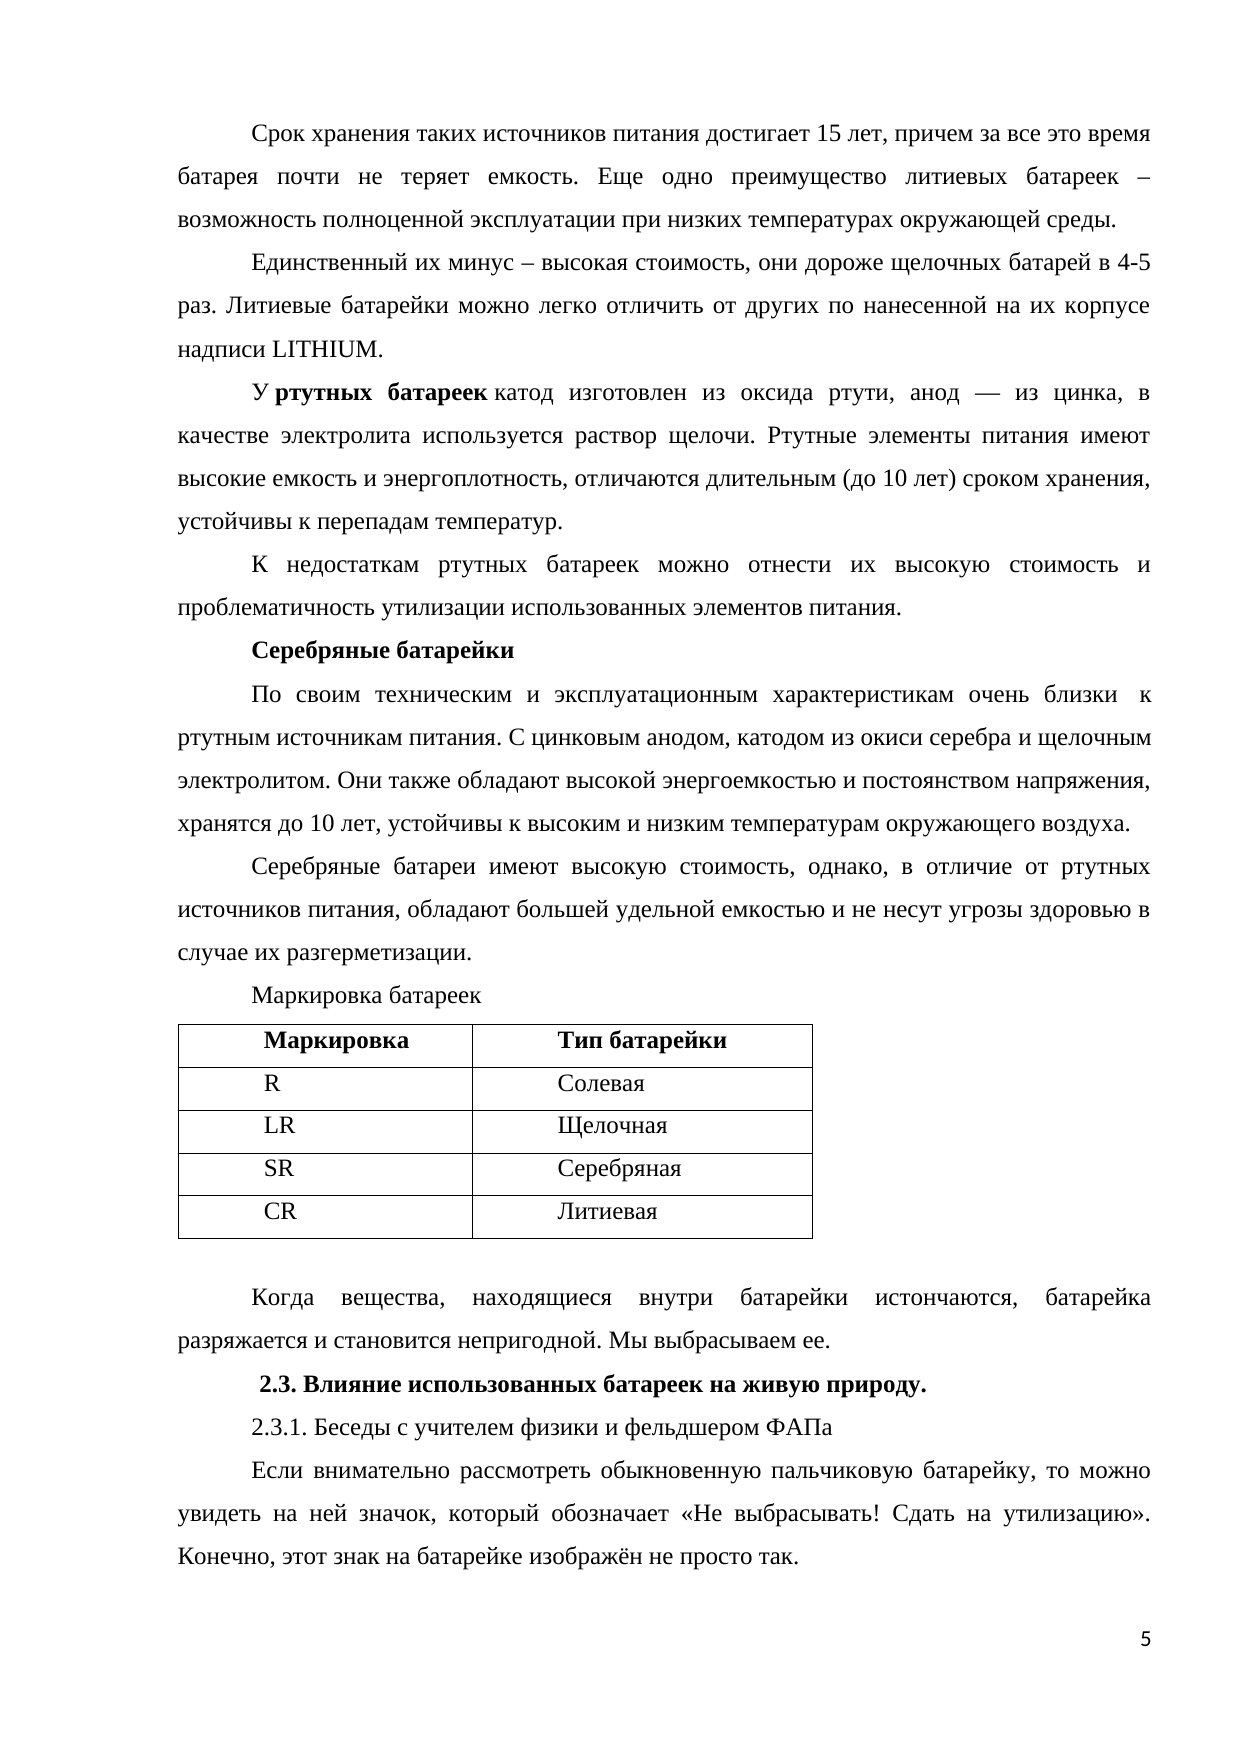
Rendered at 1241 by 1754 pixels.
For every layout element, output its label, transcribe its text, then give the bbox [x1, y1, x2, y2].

text Срок хранения таких источников питания достигает 15 лет, причем за все это время батарея почти не теряет емкость. Еще одно преимущество литиевых батареек – возможность полноценной эксплуатации при низких температурах окружающей среды. [177, 118, 1152, 233]
list 2.3.1. Беседы с учителем физики и фельдшером ФАПа [177, 1412, 1152, 1441]
text Серебряные батарейки [177, 636, 1152, 664]
text По своим техническим и эксплуатационным характеристикам очень близки к ртутным источникам питания. С цинковым анодом, катодом из окиси серебра и щелочным электролитом. Они также обладают высокой энергоемкостью и постоянством напряжения, хранятся до 10 лет, устойчивы к высоким и низким температурам окружающего воздуха. [177, 679, 1152, 837]
table_cell R [179, 1068, 472, 1109]
table_cell CR [179, 1196, 472, 1238]
table_cell SR [179, 1154, 472, 1195]
table_cell Щелочная [473, 1111, 812, 1152]
list Если внимательно рассмотреть обыкновенную пальчиковую батарейку, то можно увидеть на ней значок, который обозначает «Не выбрасывать! Сдать на утилизацию». Конечно, этот знак на батарейке изображён не просто так. [177, 1455, 1152, 1570]
table_header Маркировка [179, 1025, 472, 1067]
table_cell Солевая [473, 1068, 812, 1109]
text К недостаткам ртутных батареек можно отнести их высокую стоимость и проблематичность утилизации использованных элементов питания. [177, 549, 1152, 621]
text У ртутных батареек катод изготовлен из оксида ртути, анод — из цинка, в качестве электролита используется раствор щелочи. Ртутные элементы питания имеют высокие емкость и энергоплотность, отличаются длительным (до 10 лет) сроком хранения, устойчивы к перепадам температур. [177, 377, 1152, 535]
table_cell LR [179, 1111, 472, 1152]
list 2.3. Влияние использованных батареек на живую природу. [259, 1369, 1152, 1397]
table_cell Серебряная [473, 1154, 812, 1195]
list Когда вещества, находящиеся внутри батарейки истончаются, батарейка разряжается и становится непригодной. Мы выбрасываем ее. [177, 1282, 1152, 1354]
table_cell Литиевая [473, 1196, 812, 1238]
text Серебряные батареи имеют высокую стоимость, однако, в отличие от ртутных источников питания, обладают большей удельной емкостью и не несут угрозы здоровью в случае их разгерметизации. [177, 851, 1152, 966]
table_header Тип батарейки [473, 1025, 812, 1067]
text Единственный их минус – высокая стоимость, они дороже щелочных батарей в 4-5 раз. Литиевые батарейки можно легко отличить от других по нанесенной на их корпусе надписи LITHIUM. [177, 247, 1152, 362]
text Маркировка батареек [177, 981, 1152, 1009]
